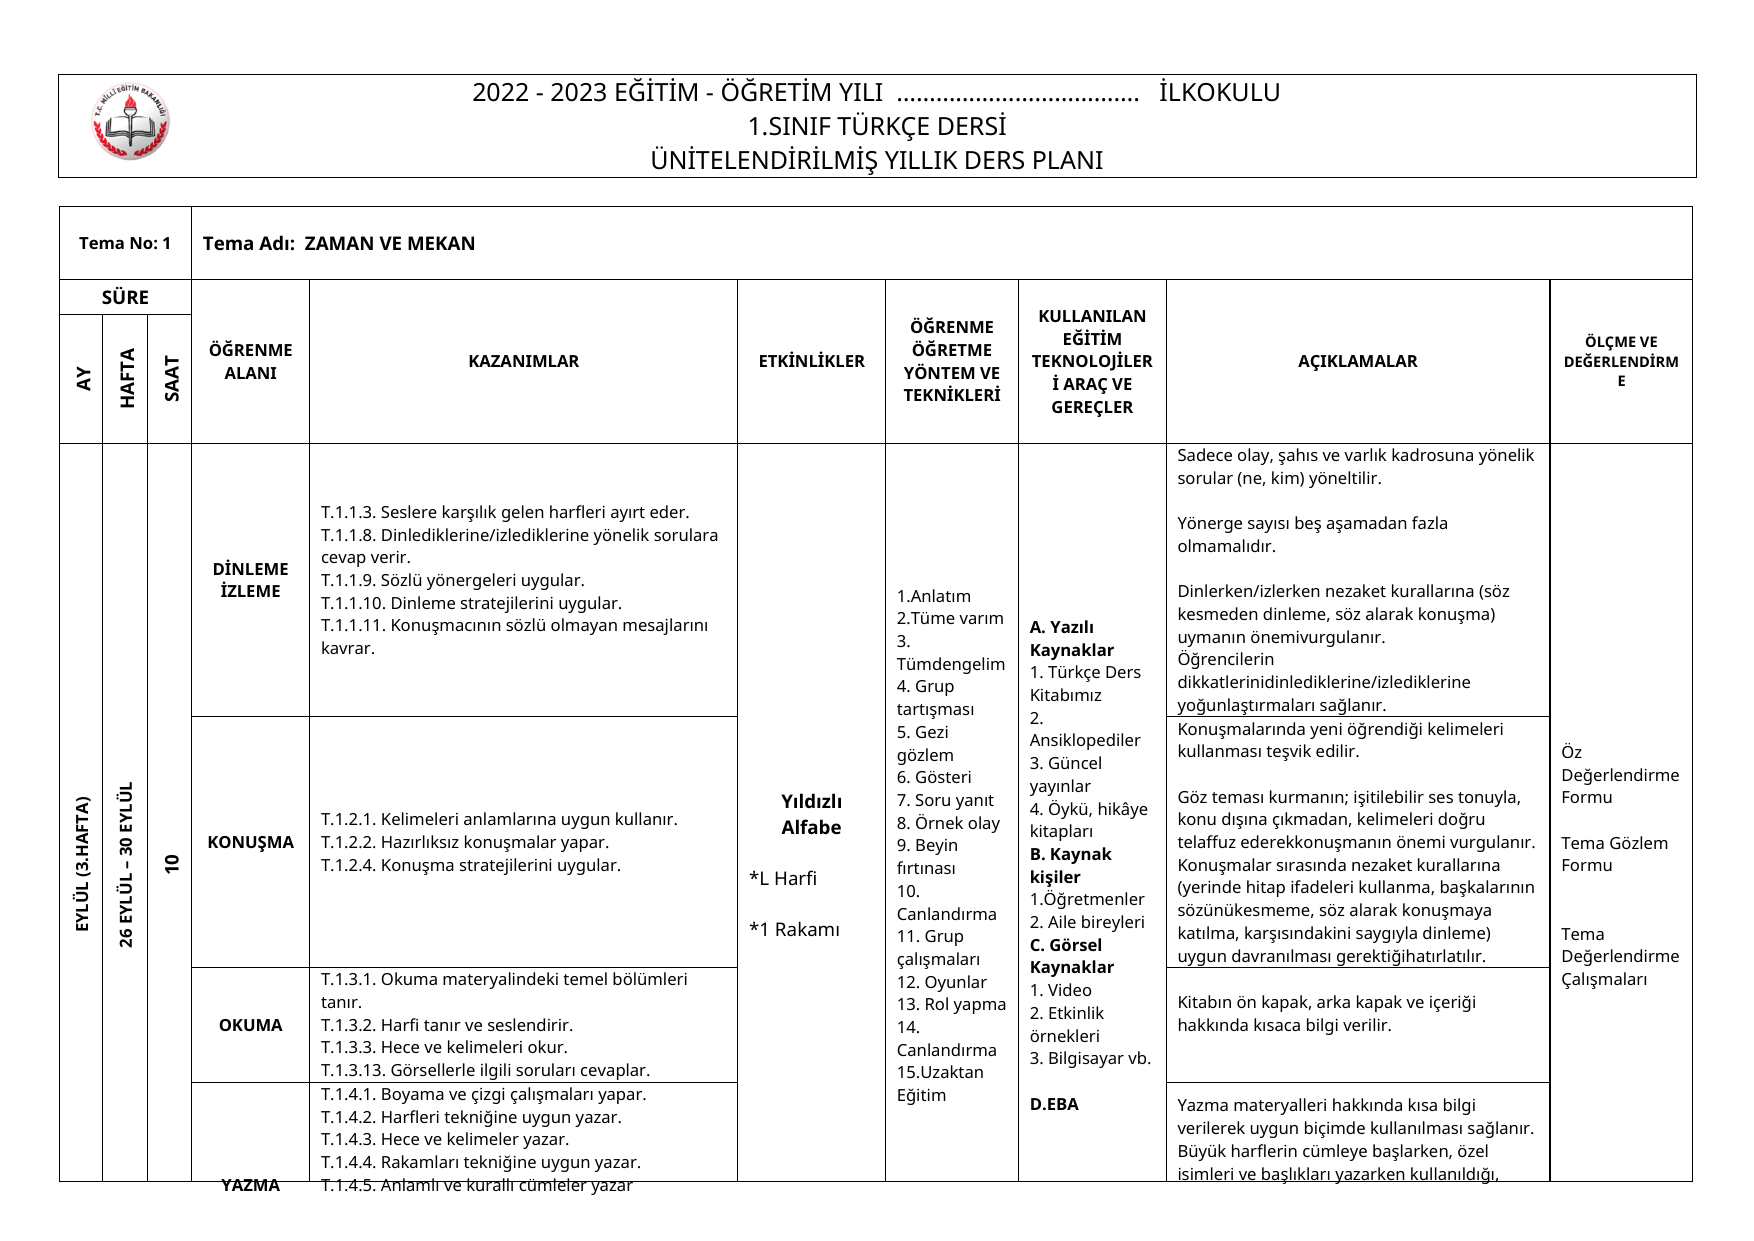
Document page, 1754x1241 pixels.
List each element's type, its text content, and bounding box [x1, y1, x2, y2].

table_cell Konuşmalarında yeni öğrendiği kelimeleri kullanması teşvik edilir. Göz teması kurmanın; işitilebilir ses tonuyla, konu dışına çıkmadan, kelimeleri doğru telaffuz ederekkonuşmanın önemi vurgulanır. Konuşmalar sırasında nezaket kurallarına (yerinde hitap ifadeleri kullanma, başkalarının sözünükesmeme, söz alarak konuşmaya katılma, karşısındakini saygıyla dinleme) uygun davranılması gerektiğihatırlatılır. [1167, 717, 1549, 967]
table_cell YAZMA [192, 1083, 309, 1181]
table_cell Yıldızlı Alfabe *L Harfi *1 Rakamı [738, 444, 885, 1181]
table_cell 26 EYLÜL – 30 EYLÜL [103, 444, 147, 1181]
table_cell Öz Değerlendirme Formu Tema Gözlem Formu Tema Değerlendirme Çalışmaları [1551, 444, 1692, 1181]
table_cell Sadece olay, şahıs ve varlık kadrosuna yönelik sorular (ne, kim) yöneltilir. Yönerge sayısı beş aşamadan fazla olmamalıdır. Dinlerken/izlerken nezaket kurallarına (söz kesmeden dinleme, söz alarak konuşma) uymanın önemivurgulanır. Öğrencilerin dikkatlerinidinlediklerine/izlediklerine yoğunlaştırmaları sağlanır. [1167, 444, 1549, 716]
table_cell EYLÜL (3.HAFTA) [60, 444, 102, 1181]
table_cell ÖĞRENME ÖĞRETME YÖNTEM VE TEKNİKLERİ [886, 280, 1018, 443]
table_cell AY [60, 315, 102, 443]
table_cell ÖĞRENME ALANI [192, 280, 309, 443]
table_cell Yazma materyalleri hakkında kısa bilgi verilerek uygun biçimde kullanılması sağlanır. Büyük harflerin cümleye başlarken, özel isimleri ve başlıkları yazarken kullanıldığı, örneklerle vurgulanır. Nokta, soru işareti, ünlem işareti, kısa çizgi ve kesme işaretlerinin yaygın kullanılan işlevleri üzerindedurulur. [1167, 1083, 1549, 1181]
table_cell KAZANIMLAR [310, 280, 737, 443]
table_cell KULLANILAN EĞİTİM TEKNOLOJİLERİ ARAÇ VE GEREÇLER [1019, 280, 1166, 443]
picture [85, 77, 175, 167]
table_cell T.1.4.1. Boyama ve çizgi çalışmaları yapar. T.1.4.2. Harfleri tekniğine uygun yazar. T.1.4.3. Hece ve kelimeler yazar. T.1.4.4. Rakamları tekniğine uygun yazar. T.1.4.5. Anlamlı ve kurallı cümleler yazar T.1.4.7. Harfler, kelimeler ve cümleler arasında uygun boşluklar bırakır. T.1.4.8. Büyük harfleri ve noktalama işaretlerini uygun şekilde kullanır. [310, 1083, 737, 1181]
table_cell ÖLÇME VE DEĞERLENDİRME [1551, 280, 1692, 443]
table_cell OKUMA [192, 968, 309, 1082]
table_cell T.1.1.3. Seslere karşılık gelen harfleri ayırt eder. T.1.1.8. Dinlediklerine/izlediklerine yönelik sorulara cevap verir. T.1.1.9. Sözlü yönergeleri uygular. T.1.1.10. Dinleme stratejilerini uygular. T.1.1.11. Konuşmacının sözlü olmayan mesajlarını kavrar. [310, 444, 737, 716]
table_cell Kitabın ön kapak, arka kapak ve içeriği hakkında kısaca bilgi verilir. [1167, 968, 1549, 1082]
table_cell A. Yazılı Kaynaklar 1. Türkçe Ders Kitabımız 2. Ansiklopediler 3. Güncel yayınlar 4. Öykü, hikâye kitapları B. Kaynak kişiler 1.Öğretmenler 2. Aile bireyleri C. Görsel Kaynaklar 1. Video 2. Etkinlik örnekleri 3. Bilgisayar vb. D.EBA [1019, 444, 1166, 1181]
table_cell SAAT [148, 315, 191, 443]
table_cell DİNLEME İZLEME [192, 444, 309, 716]
table_cell 1.Anlatım 2.Tüme varım 3. Tümdengelim 4. Grup tartışması 5. Gezi gözlem 6. Gösteri 7. Soru yanıt 8. Örnek olay 9. Beyin fırtınası 10. Canlandırma 11. Grup çalışmaları 12. Oyunlar 13. Rol yapma 14. Canlandırma 15.Uzaktan Eğitim [886, 444, 1018, 1181]
table_cell KONUŞMA [192, 717, 309, 967]
table_cell T.1.3.1. Okuma materyalindeki temel bölümleri tanır. T.1.3.2. Harfi tanır ve seslendirir. T.1.3.3. Hece ve kelimeleri okur. T.1.3.13. Görsellerle ilgili soruları cevaplar. [310, 968, 737, 1082]
table_cell SÜRE [60, 280, 191, 314]
table_header Tema Adı: ZAMAN VE MEKAN [192, 207, 1692, 279]
table_header Tema No: 1 [60, 207, 191, 279]
table_cell HAFTA [103, 315, 147, 443]
table_cell 10 [148, 444, 191, 1181]
table_cell ETKİNLİKLER [738, 280, 885, 443]
table_cell T.1.2.1. Kelimeleri anlamlarına uygun kullanır. T.1.2.2. Hazırlıksız konuşmalar yapar. T.1.2.4. Konuşma stratejilerini uygular. [310, 717, 737, 967]
table_cell AÇIKLAMALAR [1167, 280, 1549, 443]
